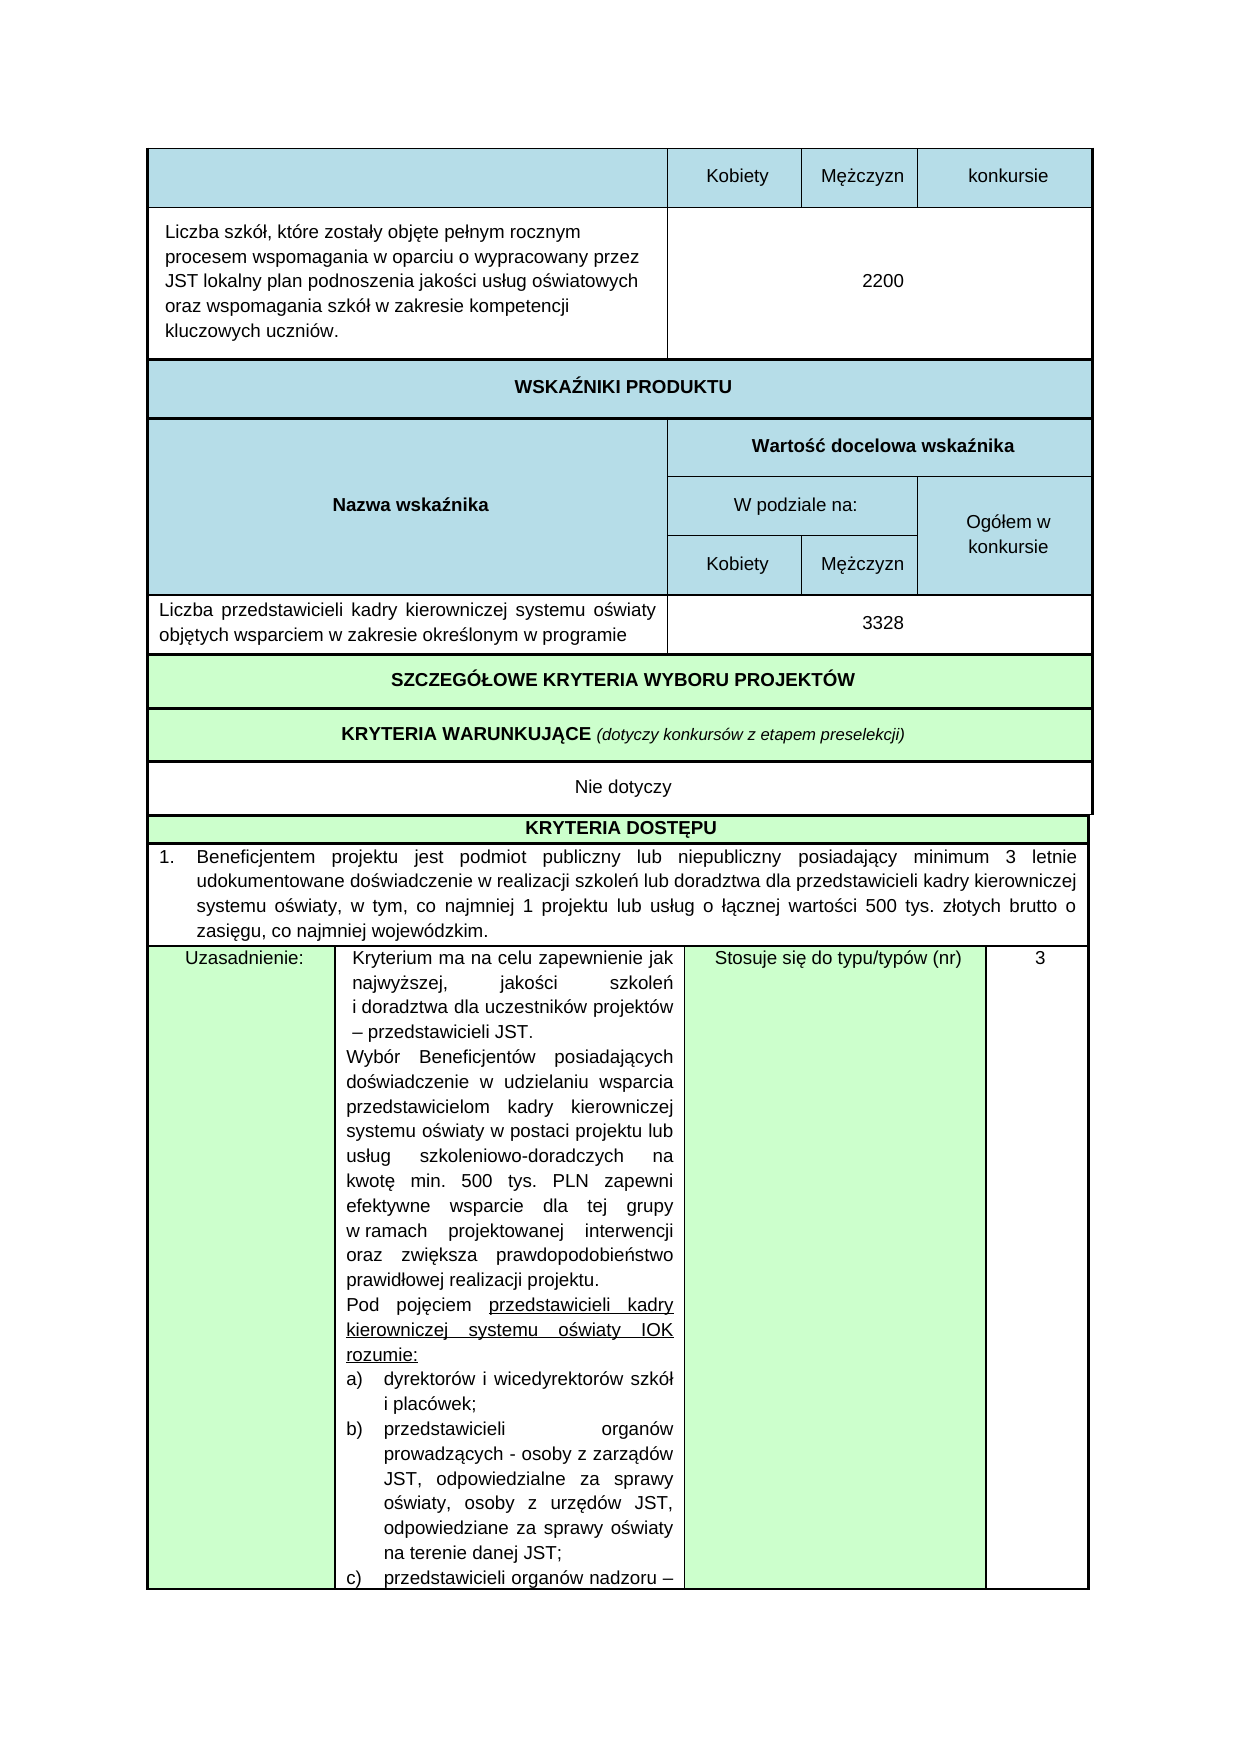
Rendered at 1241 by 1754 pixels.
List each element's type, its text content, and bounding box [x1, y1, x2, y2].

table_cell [685, 947, 985, 1588]
table_cell 3 [987, 947, 1087, 1588]
table_cell Beneficjentem projektu jest podmiot publiczny lub niepubliczny posiadający minimum 3 letnie udokumentowane doświadczenie w realizacji szkoleń lub doradztwa dla przedstawicieli kadry kierowniczej systemu oświaty, w tym, co najmniej 1 projektu lub usług o łącznej wartości 500 tys. złotych brutto o zasięgu, co najmniej wojewódzkim. [149, 845, 1087, 945]
table_cell Liczba szkół, które zostały objęte pełnym rocznym procesem wspomagania w oparciu o wypracowany przez JST lokalny plan podnoszenia jakości usług oświatowych oraz wspomagania szkół w zakresie kompetencji kluczowych uczniów. [149, 208, 667, 358]
table_cell 3328 [668, 596, 1091, 653]
table_cell Ogółem w konkursie [918, 149, 1091, 207]
table_cell KRYTERIA DOSTĘPU [149, 817, 1087, 842]
table_cell 2200 [668, 208, 1091, 358]
table_cell Nie dotyczy [149, 763, 1091, 814]
table_cell W podziale na: [668, 477, 917, 535]
table_cell Mężczyzn [802, 149, 917, 207]
table_cell Liczba przedstawicieli kadry kierowniczej systemu oświaty objętych wsparciem w zakresie określonym w programie [149, 596, 667, 653]
table_cell Wartość docelowa wskaźnika [668, 420, 1091, 476]
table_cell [336, 947, 684, 1588]
table_cell WSKAŹNIKI PRODUKTU [149, 361, 1091, 417]
table_cell KRYTERIA WARUNKUJĄCE (dotyczy konkursów z etapem preselekcji) [149, 710, 1091, 760]
table_cell Mężczyzn [802, 536, 917, 594]
table_cell Kobiety [668, 536, 801, 594]
table_cell SZCZEGÓŁOWE KRYTERIA WYBORU PROJEKTÓW [149, 656, 1091, 707]
table_cell Nazwa wskaźnika [149, 420, 667, 594]
table_cell Uzasadnienie: [149, 947, 334, 1588]
table_cell Kobiety [668, 149, 801, 207]
table_cell Ogółem w konkursie [918, 477, 1091, 594]
